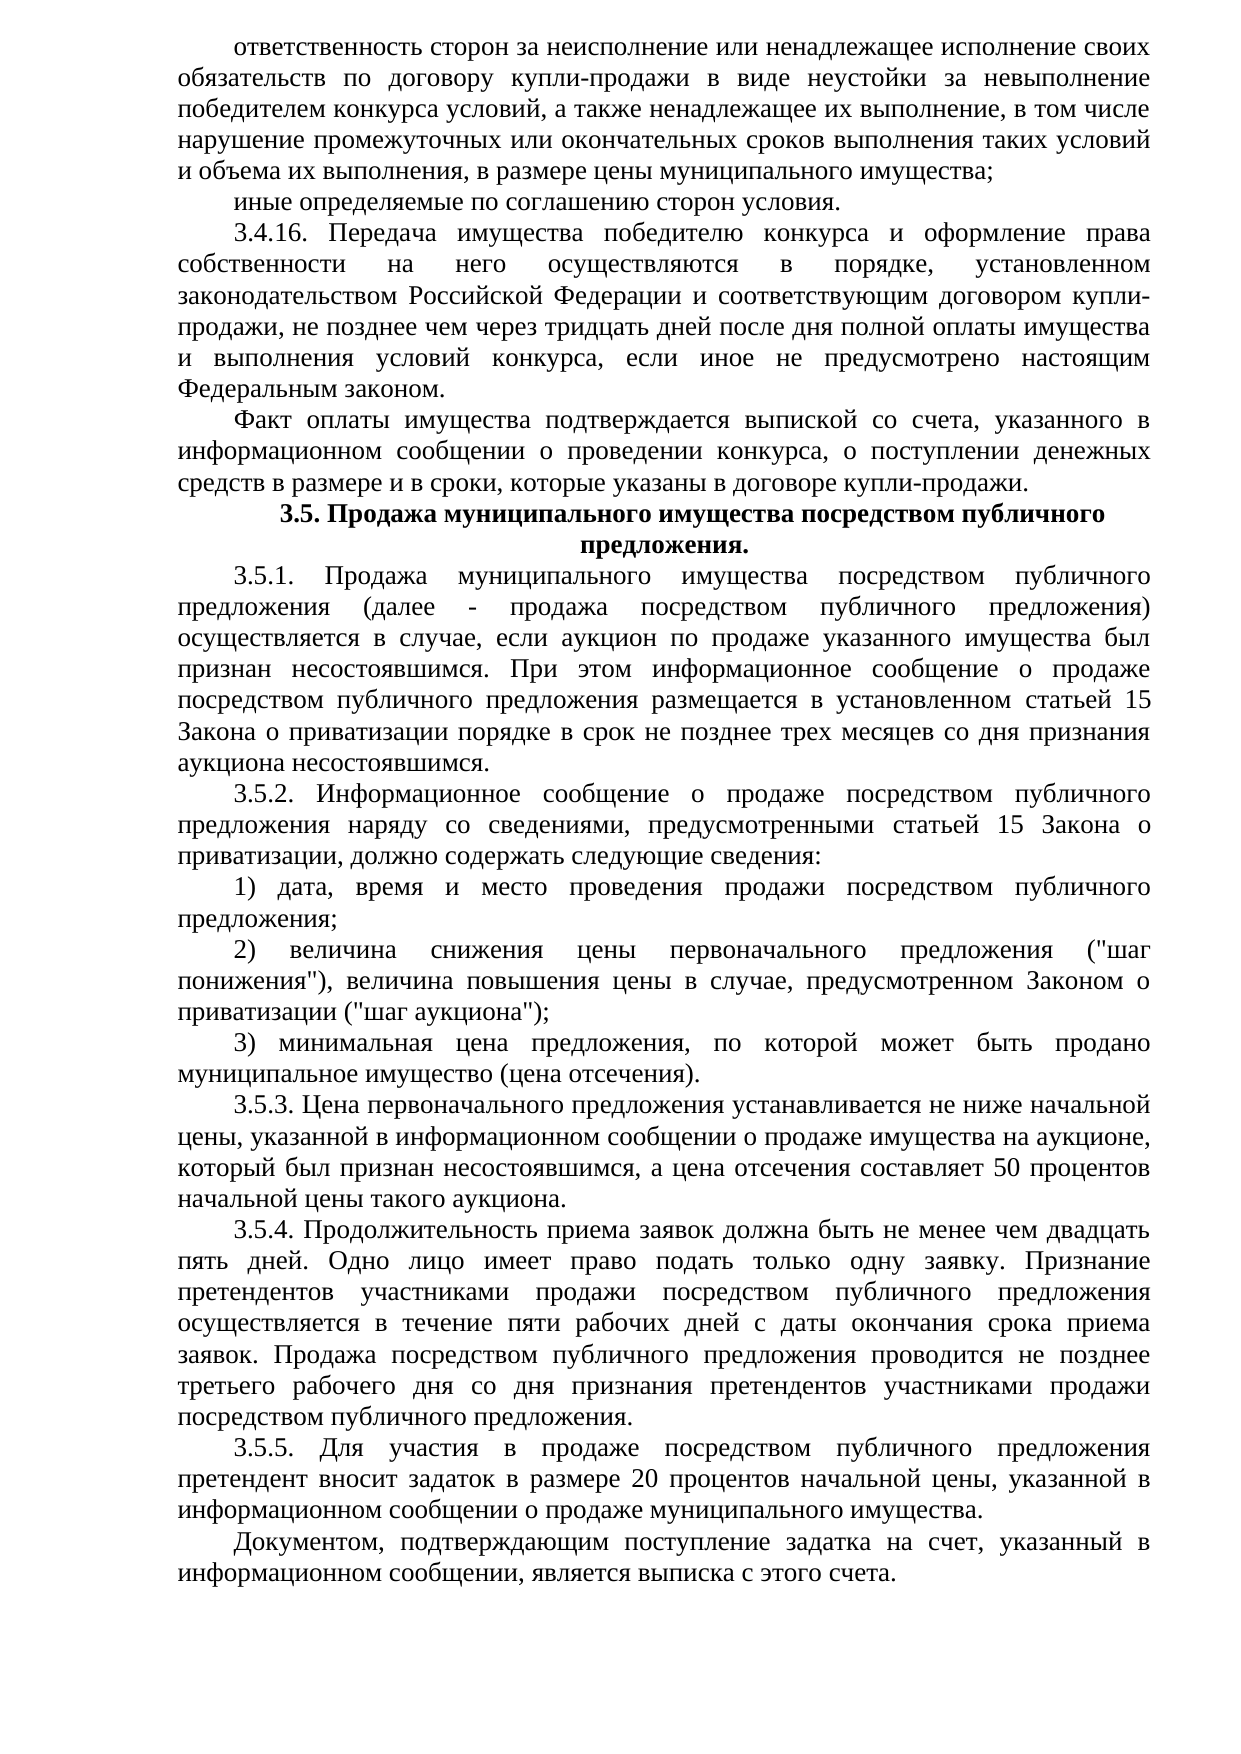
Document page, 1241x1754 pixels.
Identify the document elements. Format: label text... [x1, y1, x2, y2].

text 3) минимальная цена предложения, по которой может быть продано муниципальное имущество (цена отсечения). [177, 1026, 1152, 1088]
text 3.5.4. Продолжительность приема заявок должна быть не менее чем двадцать пять дней. Одно лицо имеет право подать только одну заявку. Признание претендентов участниками продажи посредством публичного предложения осуществляется в течение пяти рабочих дней с даты окончания срока приема заявок. Продажа посредством публичного предложения проводится не позднее третьего рабочего дня со дня признания претендентов участниками продажи посредством публичного предложения. [177, 1213, 1152, 1431]
text 3.5. Продажа муниципального имущества посредством публичного предложения. [177, 497, 1152, 559]
text 1) дата, время и место проведения продажи посредством публичного предложения; [177, 871, 1152, 933]
text ответственность сторон за неисполнение или ненадлежащее исполнение своих обязательств по договору купли-продажи в виде неустойки за невыполнение победителем конкурса условий, а также ненадлежащее их выполнение, в том числе нарушение промежуточных или окончательных сроков выполнения таких условий и объема их выполнения, в размере цены муниципального имущества; [177, 29, 1152, 185]
text 3.4.16. Передача имущества победителю конкурса и оформление права собственности на него осуществляются в порядке, установленном законодательством Российской Федерации и соответствующим договором купли-продажи, не позднее чем через тридцать дней после дня полной оплаты имущества и выполнения условий конкурса, если иное не предусмотрено настоящим Федеральным законом. [177, 216, 1152, 403]
text 3.5.2. Информационное сообщение о продаже посредством публичного предложения наряду со сведениями, предусмотренными статьей 15 Закона о приватизации, должно содержать следующие сведения: [177, 777, 1152, 871]
text 3.5.5. Для участия в продаже посредством публичного предложения претендент вносит задаток в размере 20 процентов начальной цены, указанной в информационном сообщении о продаже муниципального имущества. [177, 1431, 1152, 1524]
text 2) величина снижения цены первоначального предложения ("шаг понижения"), величина повышения цены в случае, предусмотренном Законом о приватизации ("шаг аукциона"); [177, 933, 1152, 1026]
text иные определяемые по соглашению сторон условия. [177, 185, 1152, 216]
text 3.5.1. Продажа муниципального имущества посредством публичного предложения (далее - продажа посредством публичного предложения) осуществляется в случае, если аукцион по продаже указанного имущества был признан несостоявшимся. При этом информационное сообщение о продаже посредством публичного предложения размещается в установленном статьей 15 Закона о приватизации порядке в срок не позднее трех месяцев со дня признания аукциона несостоявшимся. [177, 559, 1152, 777]
text Документом, подтверждающим поступление задатка на счет, указанный в информационном сообщении, является выписка с этого счета. [177, 1524, 1152, 1587]
text Факт оплаты имущества подтверждается выпиской со счета, указанного в информационном сообщении о проведении конкурса, о поступлении денежных средств в размере и в сроки, которые указаны в договоре купли-продажи. [177, 403, 1152, 497]
text 3.5.3. Цена первоначального предложения устанавливается не ниже начальной цены, указанной в информационном сообщении о продаже имущества на аукционе, который был признан несостоявшимся, а цена отсечения составляет 50 процентов начальной цены такого аукциона. [177, 1088, 1152, 1213]
